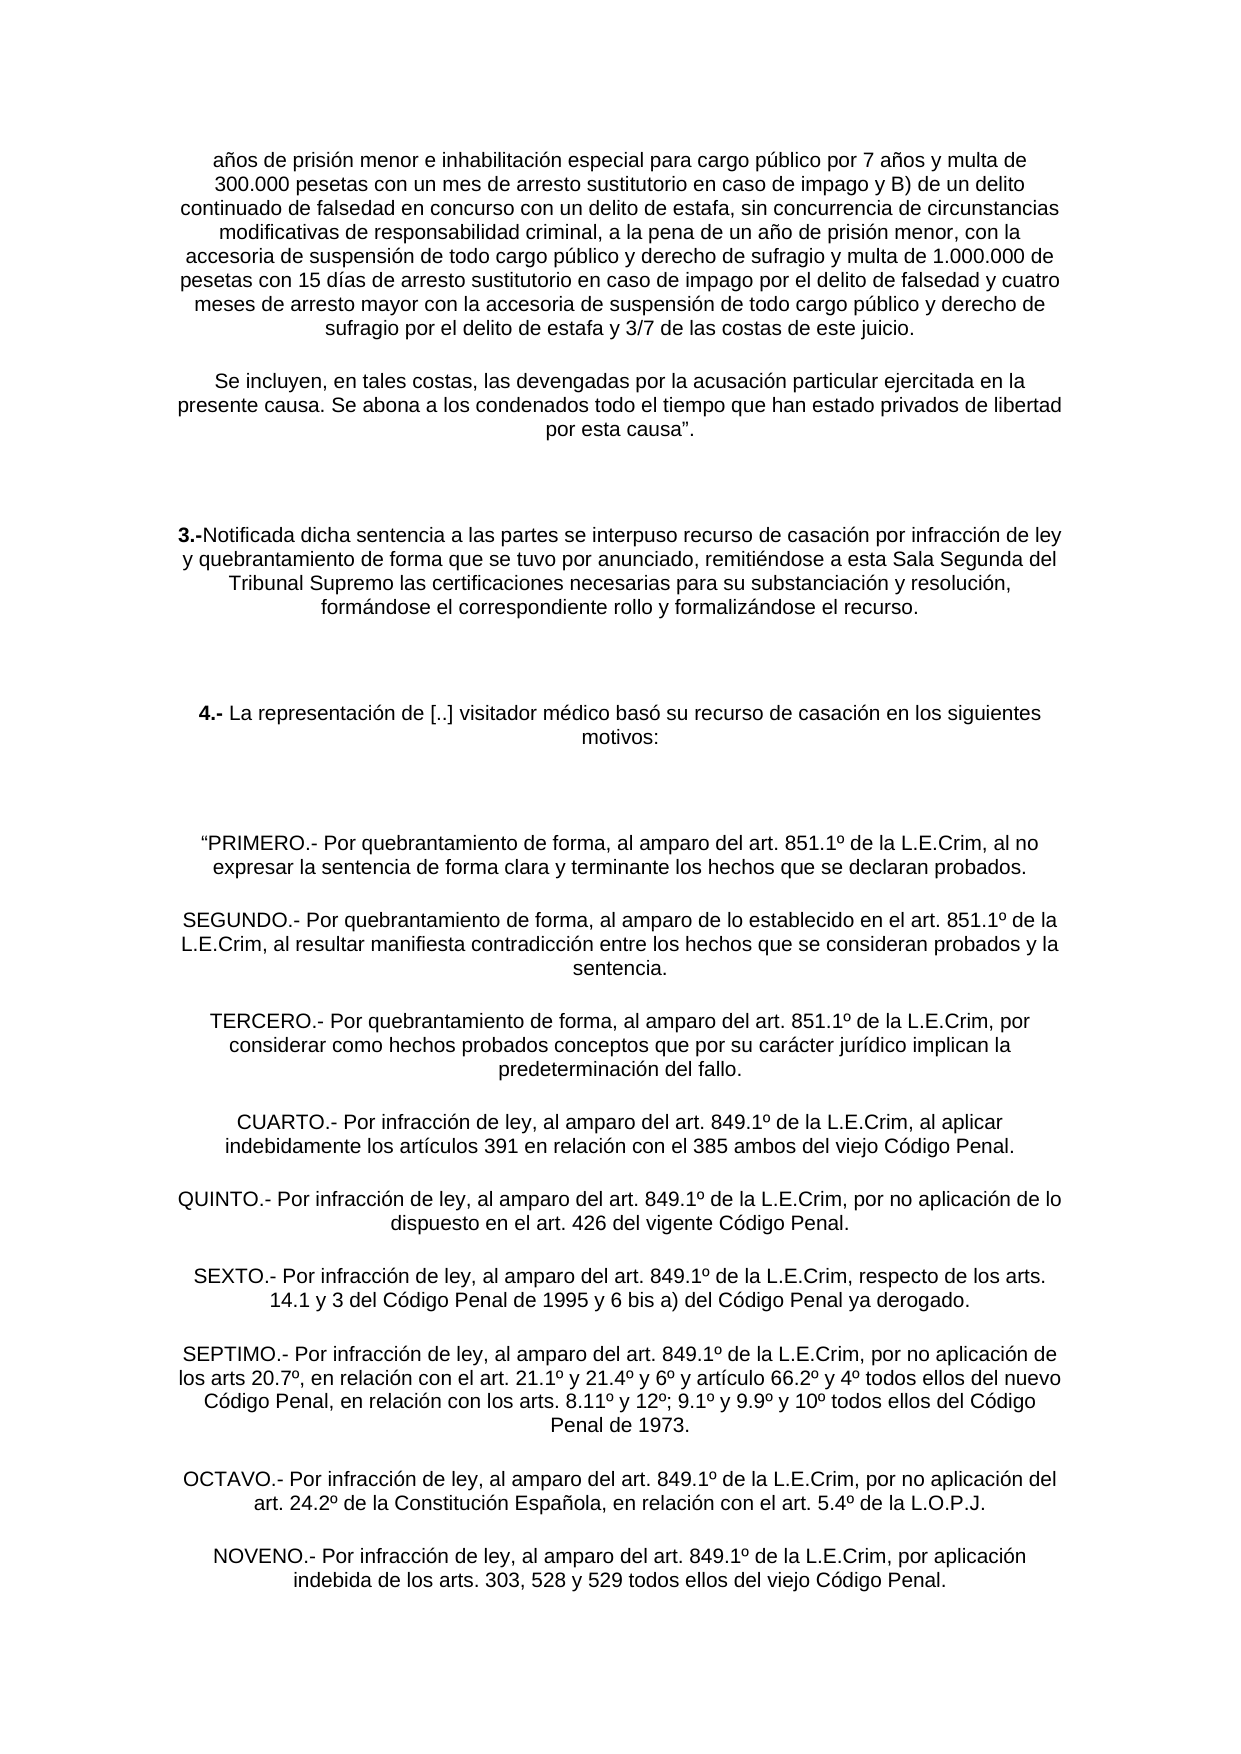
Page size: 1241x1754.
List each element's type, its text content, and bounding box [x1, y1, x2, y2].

text SEXTO.- Por infracción de ley, al amparo del art. 849.1º de la L.E.Crim, respecto de los arts. 14.1 y 3 del Código Penal de 1995 y 6 bis a) del Código Penal ya derogado. [177, 1264, 1063, 1312]
text 4.- La representación de [..] visitador médico basó su recurso de casación en los siguientes motivos: [177, 701, 1063, 749]
text QUINTO.- Por infracción de ley, al amparo del art. 849.1º de la L.E.Crim, por no aplicación de lo dispuesto en el art. 426 del vigente Código Penal. [177, 1187, 1063, 1235]
text Se incluyen, en tales costas, las devengadas por la acusación particular ejercitada en la presente causa. Se abona a los condenados todo el tiempo que han estado privados de libertad por esta causa”. [177, 368, 1063, 440]
text SEPTIMO.- Por infracción de ley, al amparo del art. 849.1º de la L.E.Crim, por no aplicación de los arts 20.7º, en relación con el art. 21.1º y 21.4º y 6º y artículo 66.2º y 4º todos ellos del nuevo Código Penal, en relación con los arts. 8.11º y 12º; 9.1º y 9.9º y 10º todos ellos del Código Penal de 1973. [177, 1341, 1063, 1437]
text “PRIMERO.- Por quebrantamiento de forma, al amparo del art. 851.1º de la L.E.Crim, al no expresar la sentencia de forma clara y terminante los hechos que se declaran probados. [177, 831, 1063, 879]
text TERCERO.- Por quebrantamiento de forma, al amparo del art. 851.1º de la L.E.Crim, por considerar como hechos probados conceptos que por su carácter jurídico implican la predeterminación del fallo. [177, 1009, 1063, 1081]
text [177, 148, 1063, 339]
text NOVENO.- Por infracción de ley, al amparo del art. 849.1º de la L.E.Crim, por aplicación indebida de los arts. 303, 528 y 529 todos ellos del viejo Código Penal. [177, 1543, 1063, 1591]
text OCTAVO.- Por infracción de ley, al amparo del art. 849.1º de la L.E.Crim, por no aplicación del art. 24.2º de la Constitución Española, en relación con el art. 5.4º de la L.O.P.J. [177, 1466, 1063, 1514]
text 3.-Notificada dicha sentencia a las partes se interpuso recurso de casación por infracción de ley y quebrantamiento de forma que se tuvo por anunciado, remitiéndose a esta Sala Segunda del Tribunal Supremo las certificaciones necesarias para su substanciación y resolución, formándose el correspondiente rollo y formalizándose el recurso. [177, 523, 1063, 618]
text CUARTO.- Por infracción de ley, al amparo del art. 849.1º de la L.E.Crim, al aplicar indebidamente los artículos 391 en relación con el 385 ambos del viejo Código Penal. [177, 1110, 1063, 1158]
text SEGUNDO.- Por quebrantamiento de forma, al amparo de lo establecido en el art. 851.1º de la L.E.Crim, al resultar manifiesta contradicción entre los hechos que se consideran probados y la sentencia. [177, 908, 1063, 980]
